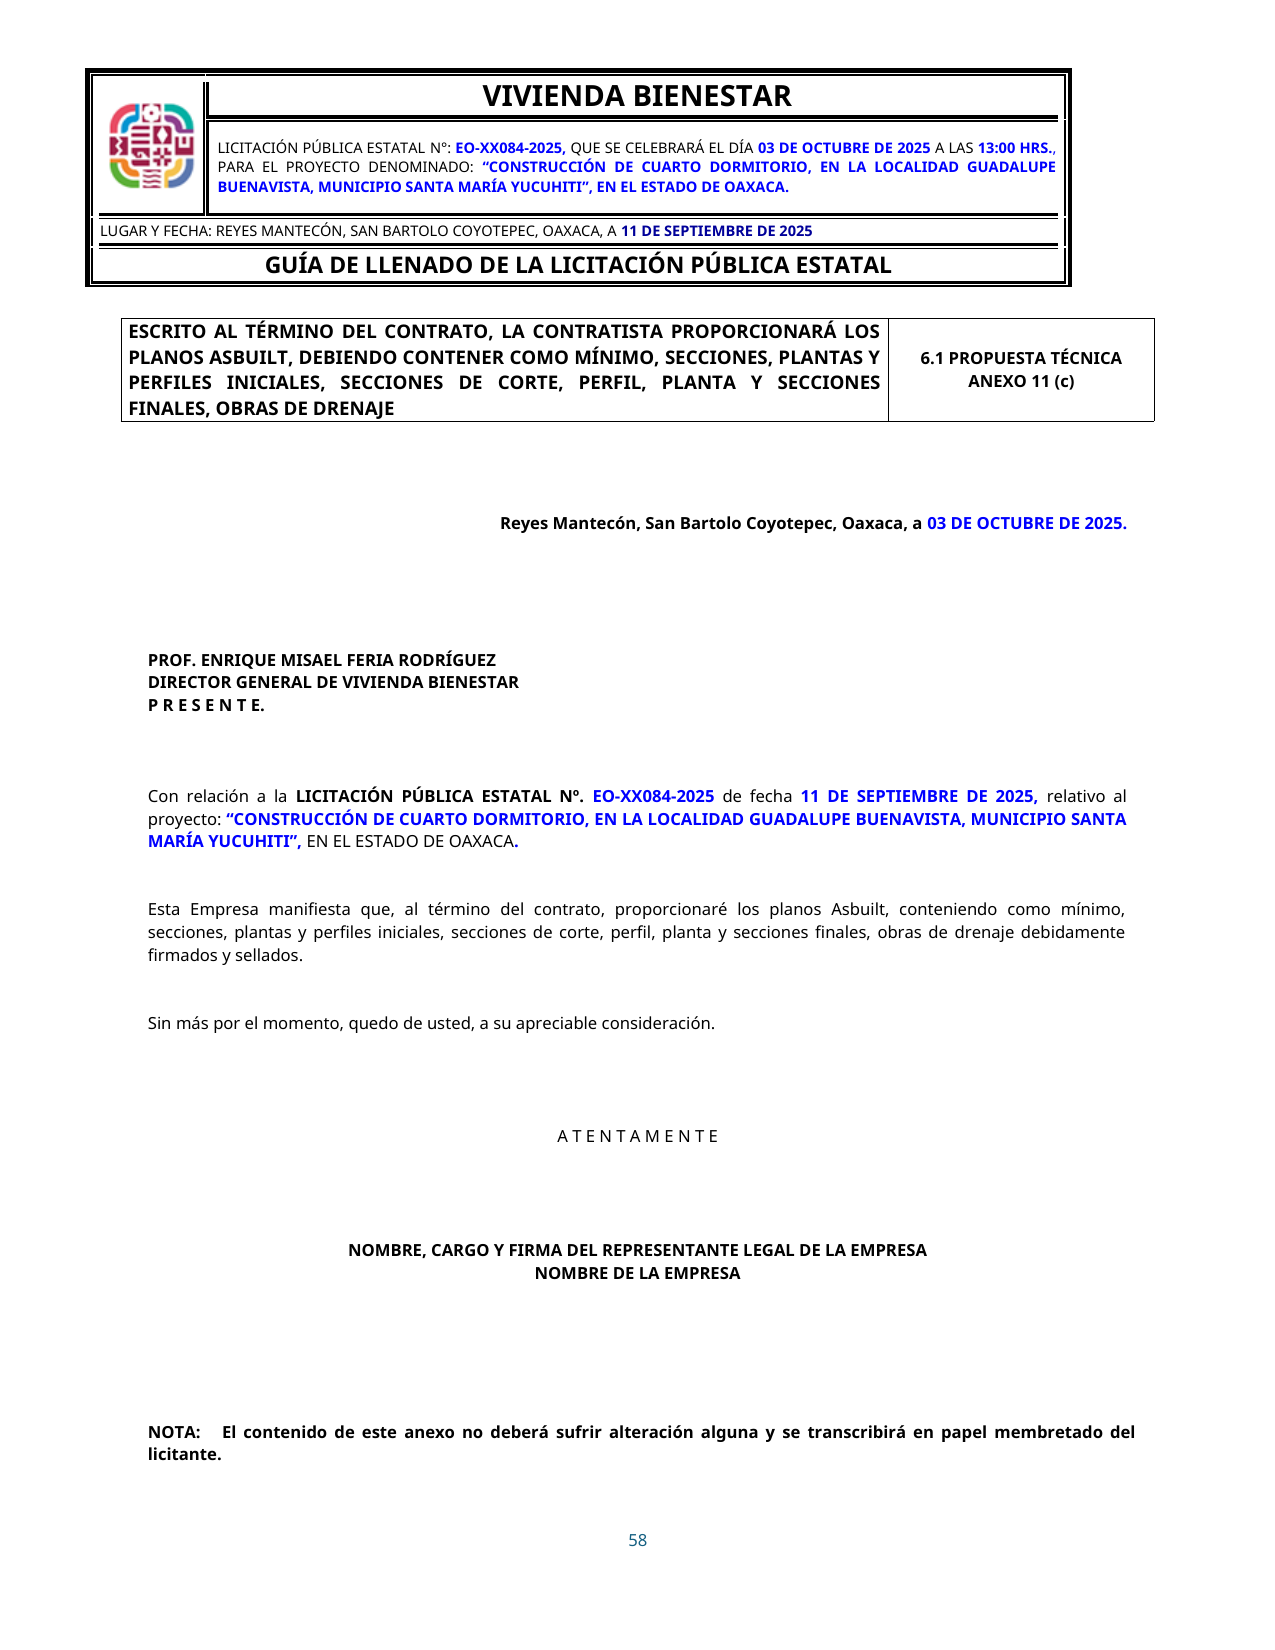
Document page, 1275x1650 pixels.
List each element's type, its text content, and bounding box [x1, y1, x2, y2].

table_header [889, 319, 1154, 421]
text NOTA: El contenido de este anexo no deberá sufrir alteración alguna y se transcribirá en papel membretado del licitante. [148, 1420, 1137, 1466]
text NOMBRE, CARGO Y FIRMA DEL REPRESENTANTE LEGAL DE LA EMPRESA [148, 1239, 1127, 1261]
text Reyes Mantecón, San Bartolo Coyotepec, Oaxaca, a 03 DE OCTUBRE DE 2025. [148, 512, 1127, 535]
text A T E N T A M E N T E [148, 1125, 1127, 1148]
text NOMBRE DE LA EMPRESA [148, 1261, 1127, 1284]
text PROF. ENRIQUE MISAEL FERIA RODRÍGUEZ [148, 648, 1127, 671]
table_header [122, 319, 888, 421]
picture [98, 95, 203, 194]
text P R E S E N T E. [148, 694, 1127, 716]
text DIRECTOR GENERAL DE VIVIENDA BIENESTAR [148, 671, 1127, 694]
text Esta Empresa manifiesta que, al término del contrato, proporcionaré los planos Asbuilt, conteniendo como mínimo, secciones, plantas y perfiles iniciales, secciones de corte, perfil, planta y secciones finales, obras de drenaje debidamente firmados y sellados. [148, 898, 1127, 966]
list Con relación a la LICITACIÓN PÚBLICA ESTATAL Nº. EO-XX084-2025 de fecha 11 DE SEPTIEMBRE DE 2025, relativo al proyecto: “CONSTRUCCIÓN DE CUARTO DORMITORIO, EN LA LOCALIDAD GUADALUPE BUENAVISTA, MUNICIPIO SANTA MARÍA YUCUHITI”, EN EL ESTADO DE OAXACA. [148, 784, 1127, 853]
text Sin más por el momento, quedo de usted, a su apreciable consideración. [148, 1012, 1127, 1034]
